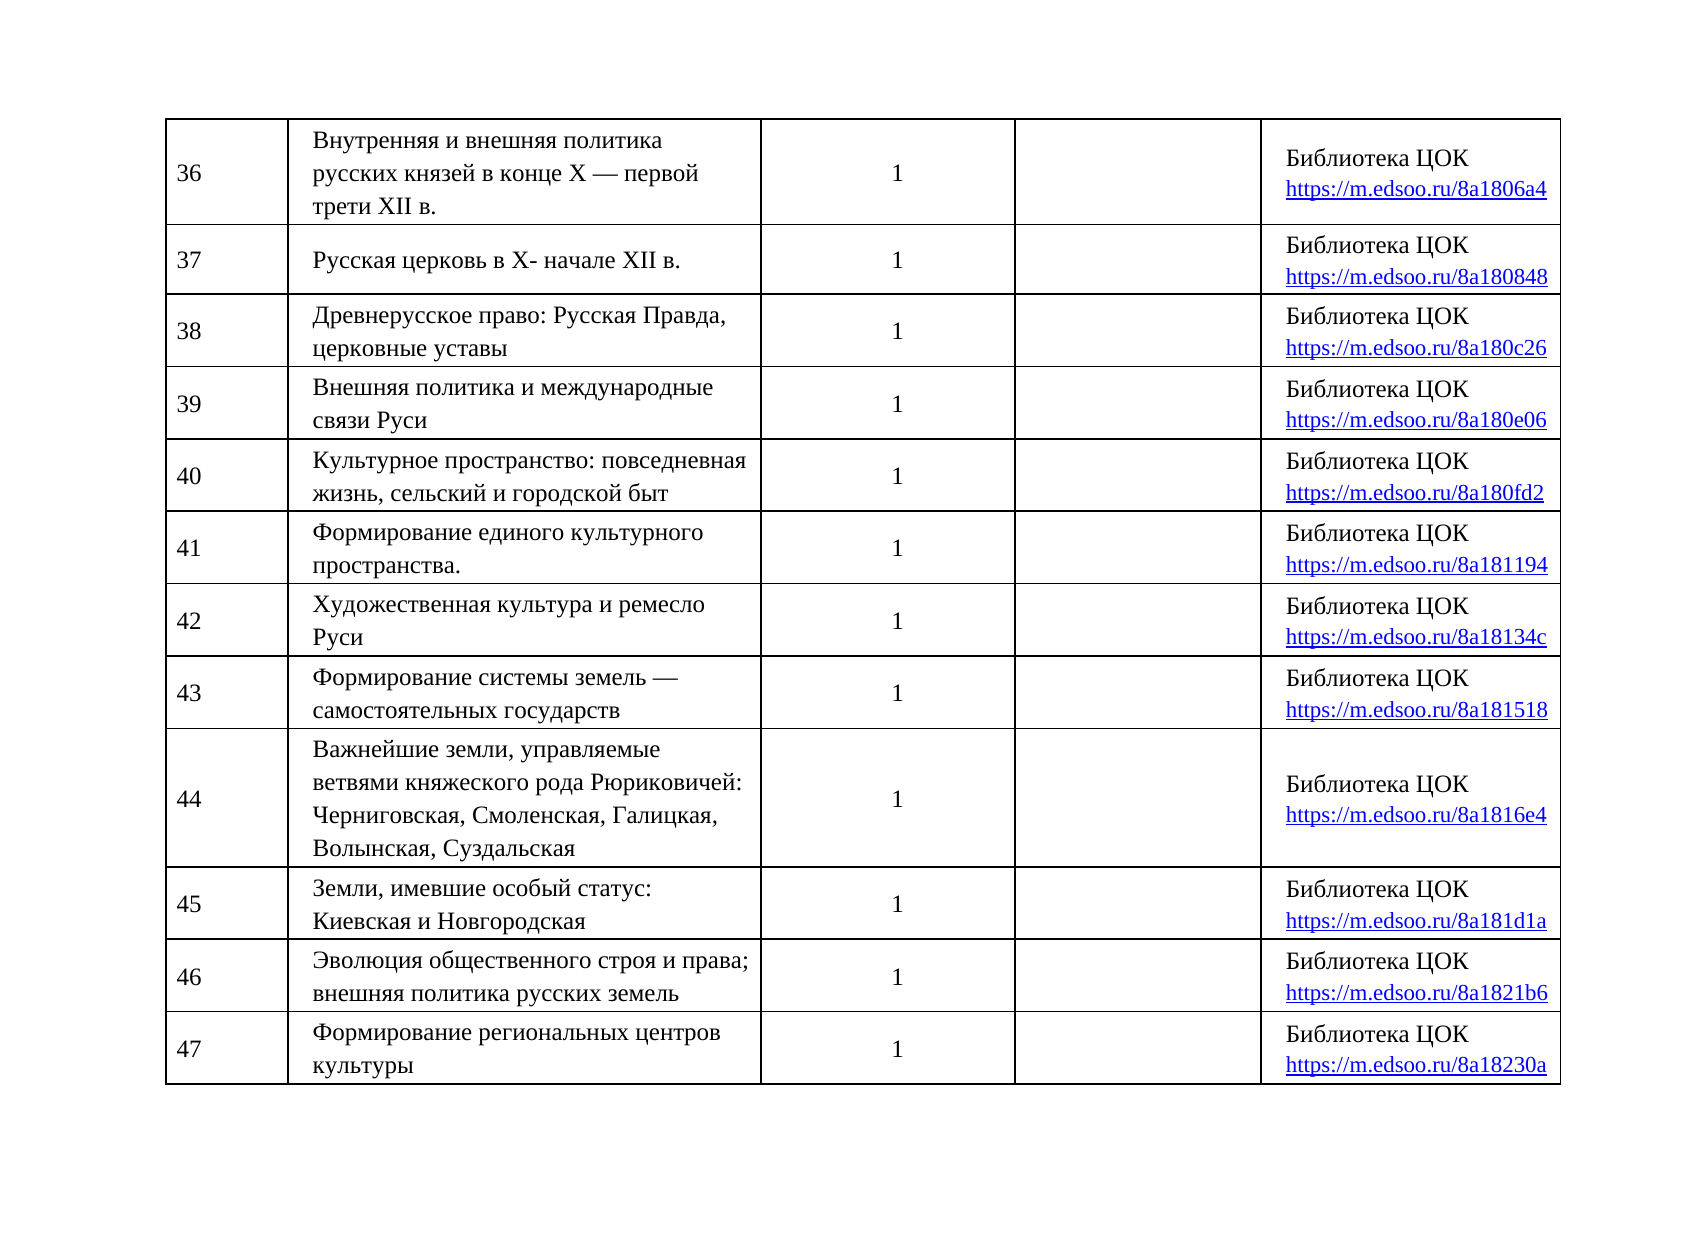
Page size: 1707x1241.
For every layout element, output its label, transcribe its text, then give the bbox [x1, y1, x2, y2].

table_cell 1 [762, 584, 1014, 655]
table_cell 1 [762, 295, 1014, 366]
table_cell 1 [762, 657, 1014, 727]
table_cell Культурное пространство: повседневная жизнь, сельский и городской быт [289, 440, 760, 510]
table_cell 43 [167, 657, 287, 727]
table_cell [1016, 657, 1260, 727]
table_cell Библиотека ЦОК https://m.edsoo.ru/8a1821b6 [1262, 940, 1560, 1011]
table_cell 41 [167, 512, 287, 583]
table_cell 44 [167, 729, 287, 866]
table_cell Библиотека ЦОК https://m.edsoo.ru/8a1806a4 [1262, 120, 1560, 223]
table_cell Эволюция общественного строя и права; внешняя политика русских земель [289, 940, 760, 1011]
table_cell 1 [762, 440, 1014, 510]
table_cell 42 [167, 584, 287, 655]
table_cell 1 [762, 729, 1014, 866]
table_cell [1016, 584, 1260, 655]
table_cell [1016, 440, 1260, 510]
table_cell Русская церковь в X- начале XII в. [289, 225, 760, 293]
table_cell Формирование системы земель — самостоятельных государств [289, 657, 760, 727]
table_cell Библиотека ЦОК https://m.edsoo.ru/8a180e06 [1262, 367, 1560, 438]
table_cell Формирование единого культурного пространства. [289, 512, 760, 583]
table_cell [1016, 225, 1260, 293]
table_cell Библиотека ЦОК https://m.edsoo.ru/8a180c26 [1262, 295, 1560, 366]
table_cell 46 [167, 940, 287, 1011]
table_cell Важнейшие земли, управляемые ветвями княжеского рода Рюриковичей: Черниговская, Смоленская, Галицкая, Волынская, Суздальская [289, 729, 760, 866]
table_cell Древнерусское право: Русская Правда, церковные уставы [289, 295, 760, 366]
table_cell 1 [762, 1012, 1014, 1083]
table_cell Формирование региональных центров культуры [289, 1012, 760, 1083]
table_cell Библиотека ЦОК https://m.edsoo.ru/8a180848 [1262, 225, 1560, 293]
table_cell [1016, 1012, 1260, 1083]
table_cell Библиотека ЦОК https://m.edsoo.ru/8a1816e4 [1262, 729, 1560, 866]
table_cell 1 [762, 120, 1014, 223]
table_cell 1 [762, 512, 1014, 583]
table_cell Библиотека ЦОК https://m.edsoo.ru/8a180fd2 [1262, 440, 1560, 510]
table_cell Внешняя политика и международные связи Руси [289, 367, 760, 438]
table_cell 1 [762, 225, 1014, 293]
table_cell 38 [167, 295, 287, 366]
table_cell 37 [167, 225, 287, 293]
table_cell 1 [762, 367, 1014, 438]
table_cell [1016, 940, 1260, 1011]
table_cell Библиотека ЦОК https://m.edsoo.ru/8a18134c [1262, 584, 1560, 655]
table_cell Земли, имевшие особый статус: Киевская и Новгородская [289, 868, 760, 938]
table_cell Библиотека ЦОК https://m.edsoo.ru/8a181d1a [1262, 868, 1560, 938]
table_cell Библиотека ЦОК https://m.edsoo.ru/8a181518 [1262, 657, 1560, 727]
table_cell 45 [167, 868, 287, 938]
table_cell Внутренняя и внешняя политика русских князей в конце X — первой трети XII в. [289, 120, 760, 223]
table_cell 40 [167, 440, 287, 510]
table_cell 1 [762, 868, 1014, 938]
table_cell 47 [167, 1012, 287, 1083]
table_cell [1016, 295, 1260, 366]
table_cell 1 [762, 940, 1014, 1011]
table_cell 39 [167, 367, 287, 438]
table_cell [1016, 512, 1260, 583]
table_cell [1016, 367, 1260, 438]
table_cell [1016, 120, 1260, 223]
table_cell [1016, 868, 1260, 938]
table_cell Библиотека ЦОК https://m.edsoo.ru/8a181194 [1262, 512, 1560, 583]
table_cell Художественная культура и ремесло Руси [289, 584, 760, 655]
table_cell [1016, 729, 1260, 866]
table_cell Библиотека ЦОК https://m.edsoo.ru/8a18230a [1262, 1012, 1560, 1083]
table_cell 36 [167, 120, 287, 223]
